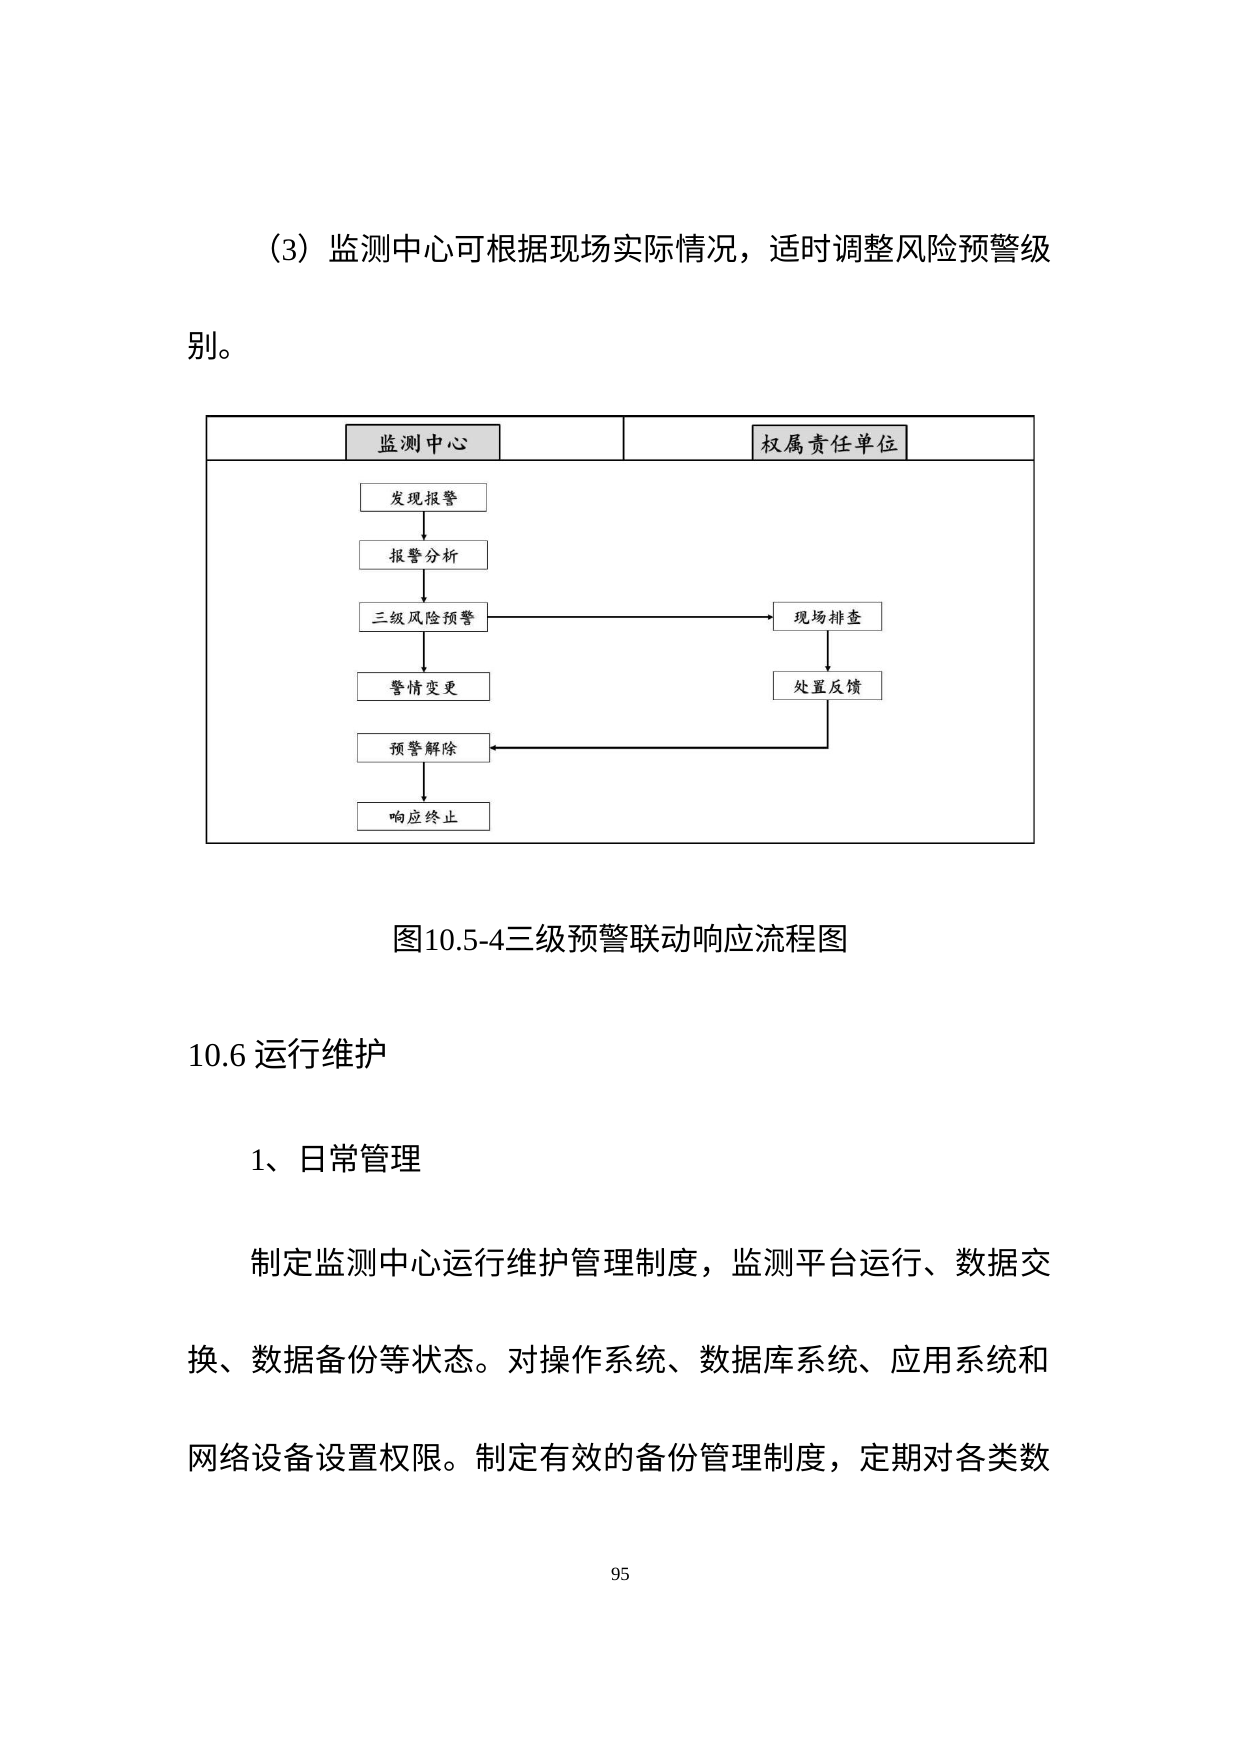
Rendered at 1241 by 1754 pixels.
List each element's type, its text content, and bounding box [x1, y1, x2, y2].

text 1、日常管理 [187, 1124, 1053, 1189]
subtitle 运行维护 [187, 1019, 1053, 1084]
picture [205, 415, 1035, 844]
text （3）监测中心可根据现场实际情况，适时调整风险预警级别。 [187, 214, 1053, 376]
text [187, 1228, 1053, 1488]
